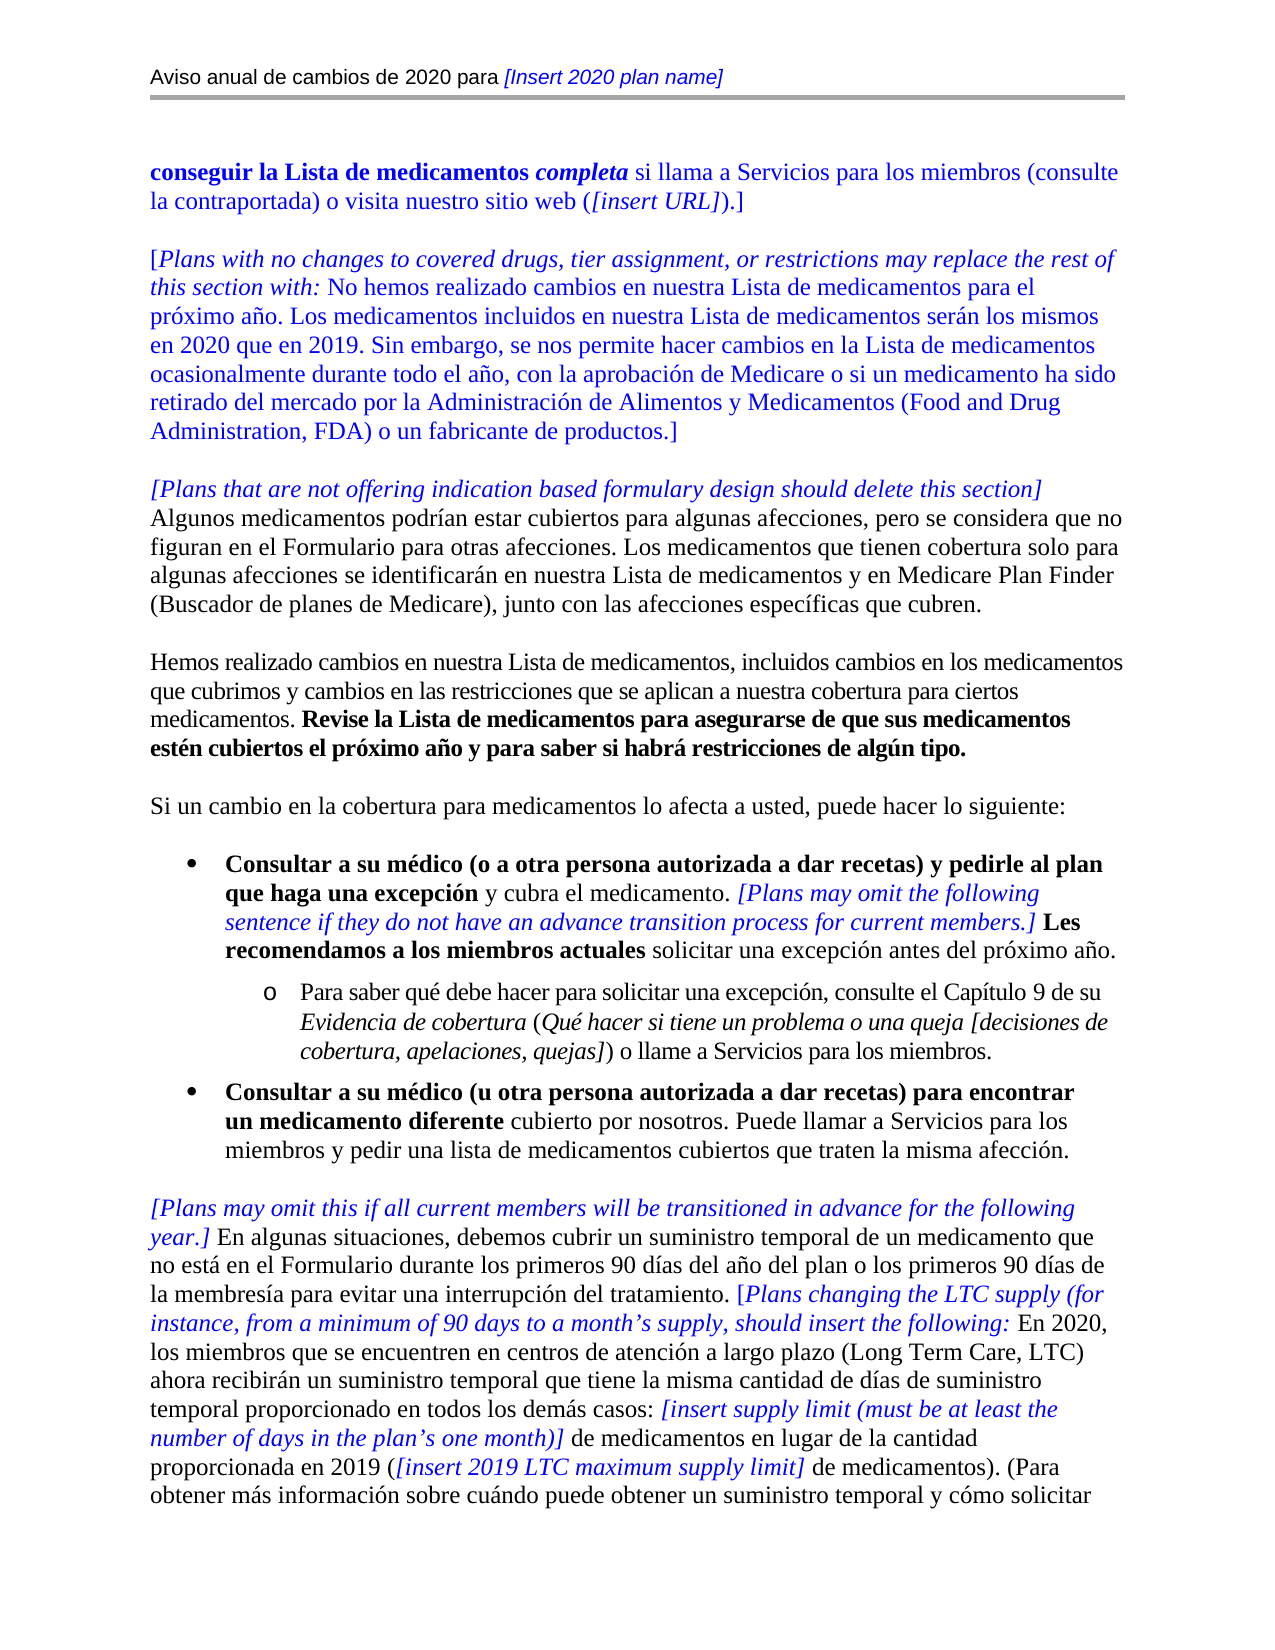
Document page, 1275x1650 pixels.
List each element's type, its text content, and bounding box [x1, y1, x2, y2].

list Consultar a su médico (u otra persona autorizada a dar recetas) para encontrar un medicamento diferente cubierto por nosotros. Puede llamar a Servicios para los miembros y pedir una lista de medicamentos cubiertos que traten la misma afección. [187, 1077, 1125, 1164]
list Para saber qué debe hacer para solicitar una excepción, consulte el Capítulo 9 de su Evidencia de cobertura (Qué hacer si tiene un problema o una queja [decisiones de cobertura, apelaciones, quejas]) o llame a Servicios para los miembros. [262, 977, 1125, 1065]
text Si un cambio en la cobertura para medicamentos lo afecta a usted, puede hacer lo siguiente: [150, 791, 1125, 820]
text [Plans that are not offering indication based formulary design should delete this section] Algunos medicamentos podrían estar cubiertos para algunas afecciones, pero se considera que no figuran en el Formulario para otras afecciones. Los medicamentos que tienen cobertura solo para algunas afecciones se identificarán en nuestra Lista de medicamentos y en Medicare Plan Finder (Buscador de planes de Medicare), junto con las afecciones específicas que cubren. [150, 474, 1125, 618]
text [150, 157, 1125, 214]
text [150, 1193, 1125, 1509]
text [Plans with no changes to covered drugs, tier assignment, or restrictions may replace the rest of this section with: No hemos realizado cambios en nuestra Lista de medicamentos para el próximo año. Los medicamentos incluidos en nuestra Lista de medicamentos serán los mismos en 2020 que en 2019. Sin embargo, se nos permite hacer cambios en la Lista de medicamentos ocasionalmente durante todo el año, con la aprobación de Medicare o si un medicamento ha sido retirado del mercado por la Administración de Alimentos y Medicamentos (Food and Drug Administration, FDA) o un fabricante de productos.] [150, 244, 1125, 445]
list Consultar a su médico (o a otra persona autorizada a dar recetas) y pedirle al plan que haga una excepción y cubra el medicamento. [Plans may omit the following sentence if they do not have an advance transition process for current members.] Les recomendamos a los miembros actuales solicitar una excepción antes del próximo año. [187, 849, 1125, 964]
text Hemos realizado cambios en nuestra Lista de medicamentos, incluidos cambios en los medicamentos que cubrimos y cambios en las restricciones que se aplican a nuestra cobertura para ciertos medicamentos. Revise la Lista de medicamentos para asegurarse de que sus medicamentos estén cubiertos el próximo año y para saber si habrá restricciones de algún tipo. [150, 647, 1125, 762]
